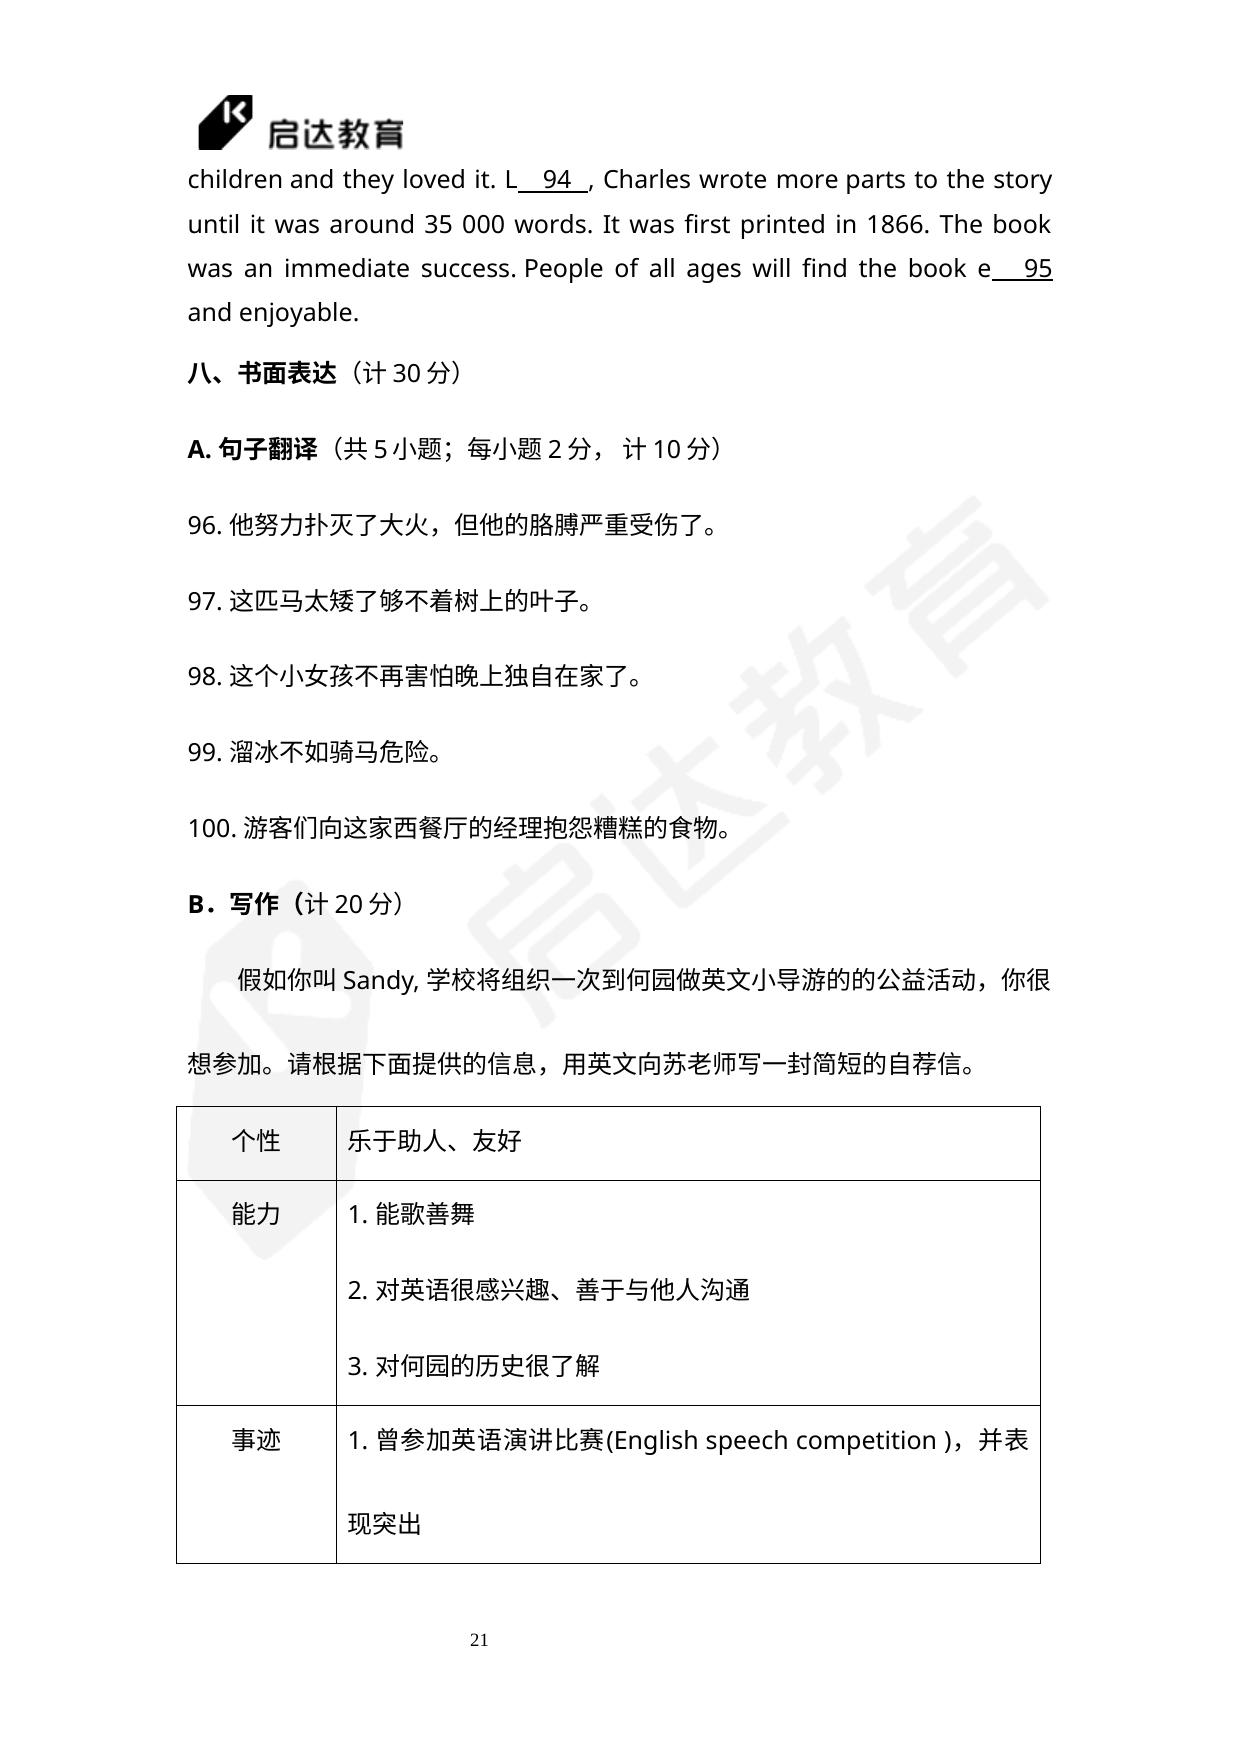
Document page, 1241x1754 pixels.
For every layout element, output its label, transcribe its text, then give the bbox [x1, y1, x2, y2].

picture [198, 95, 404, 150]
list 游客们向这家西餐厅的经理抱怨糟糕的食物。 [187, 794, 952, 859]
table_header 个性 [177, 1107, 336, 1179]
text 99. 溜冰不如骑马危险。 [187, 718, 1053, 783]
text 96. 他努力扑灭了大火，但他的胳膊严重受伤了。 [187, 491, 1053, 556]
table_header 乐于助人、友好 [337, 1107, 1040, 1179]
text 八、书面表达（计30分） [187, 339, 1064, 404]
table_cell 事迹 [177, 1406, 336, 1563]
text B．写作（计20分） [187, 870, 1053, 935]
table_cell 能歌善舞 对英语很感兴趣、善于与他人沟通 对何园的历史很了解 [337, 1181, 1040, 1405]
text 假如你叫Sandy, 学校将组织一次到何园做英文小导游的的公益活动，你很想参加。请根据下面提供的信息，用英文向苏老师写一封简短的自荐信。 [187, 946, 1053, 1095]
text A. 句子翻译（共5小题；每小题2分， 计10分） [187, 415, 1053, 480]
table_cell 曾参加英语演讲比赛(English speech competition )，并表现突出 2..……（自拟1-2点） [337, 1406, 1040, 1563]
text 97. 这匹马太矮了够不着树上的叶子。 [187, 567, 1053, 632]
text 98. 这个小女孩不再害怕晚上独自在家了。 [187, 642, 952, 707]
table_cell 能力 [177, 1181, 336, 1405]
